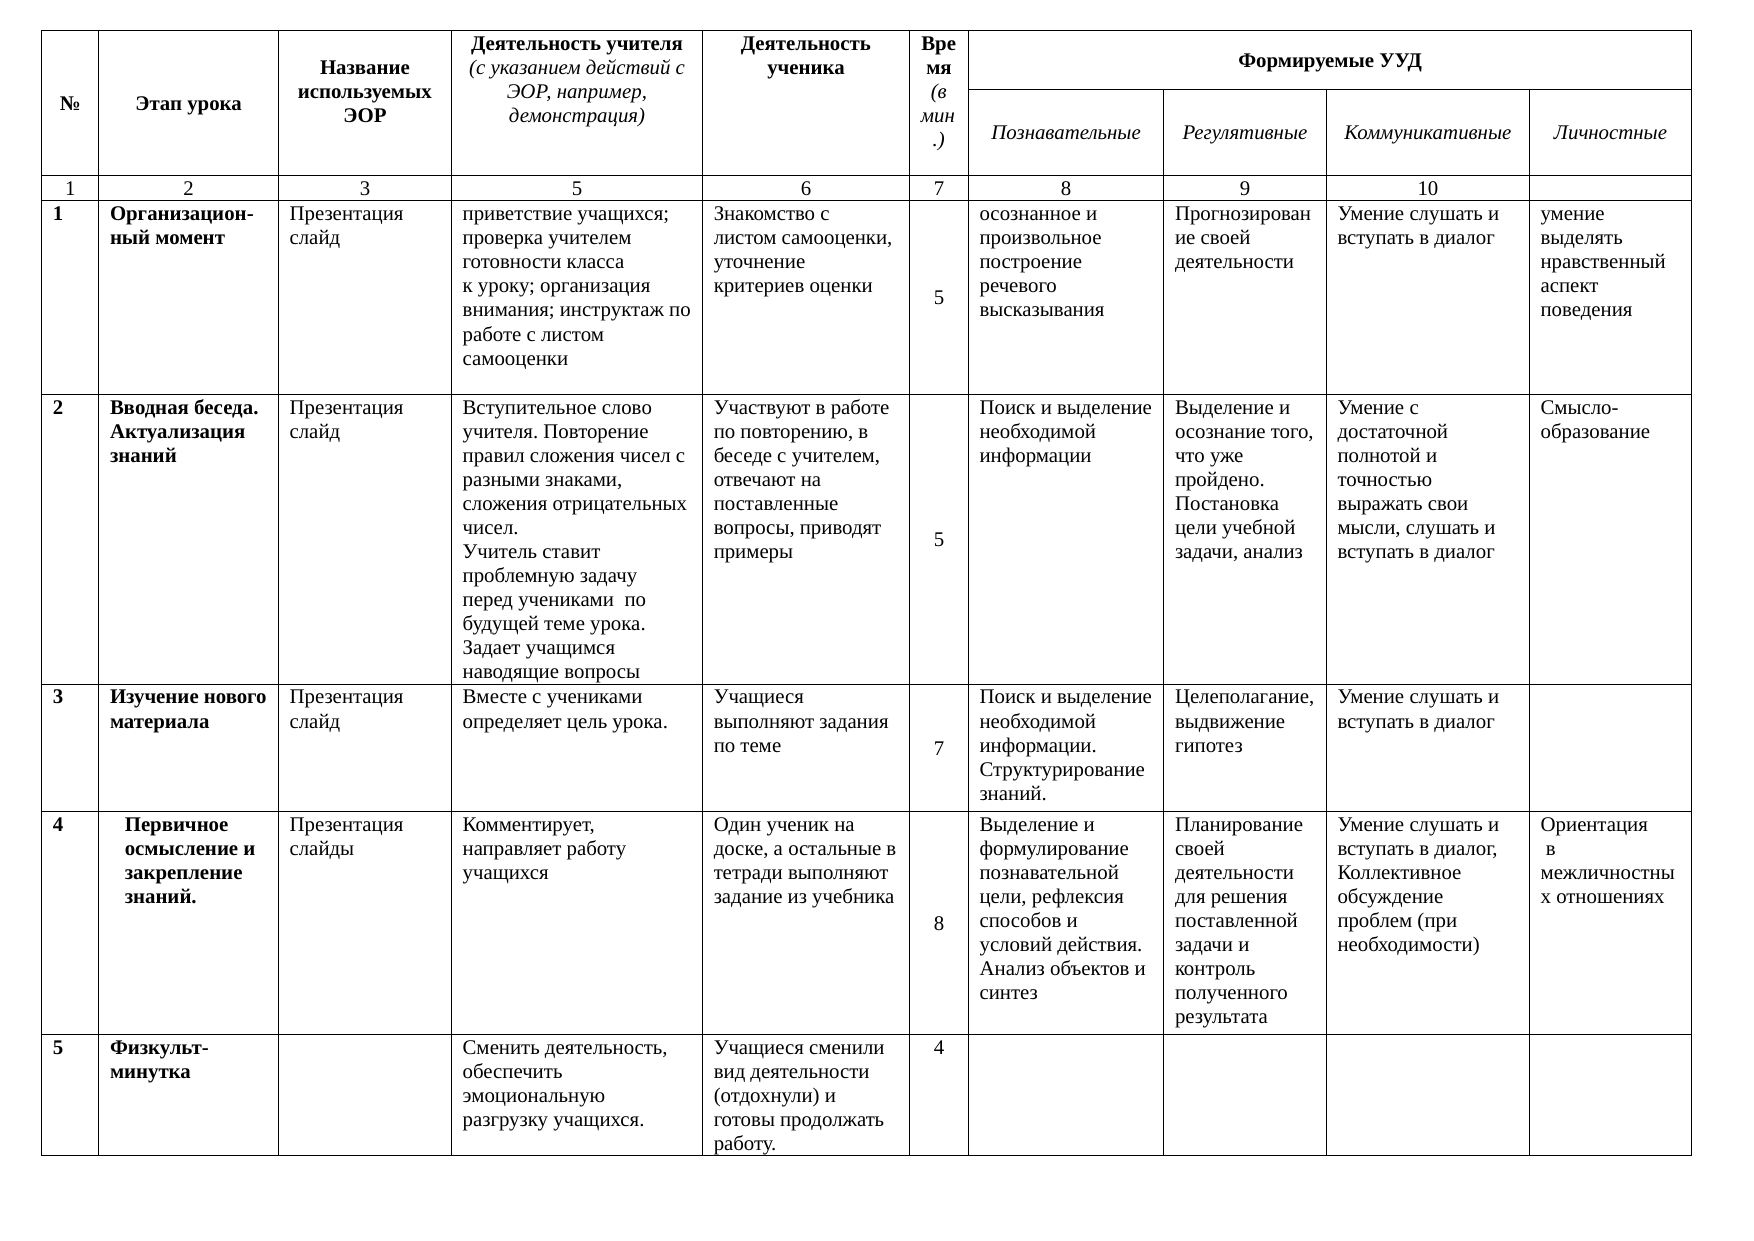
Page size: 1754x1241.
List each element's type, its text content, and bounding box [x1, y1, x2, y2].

table_cell 5 [42, 1035, 98, 1155]
table_header Название используемых ЭОР [279, 31, 451, 175]
table_cell Презентация слайды [279, 812, 451, 1033]
table_cell Познавательные [969, 90, 1163, 175]
table_cell [969, 1035, 1163, 1155]
table_cell Презентация слайд [279, 395, 451, 683]
table_cell Изучение нового материала [99, 685, 278, 811]
table_cell Учащиеся сменили вид деятельности (отдохнули) и готовы продолжать работу. [703, 1035, 909, 1155]
table_cell 5 [910, 395, 968, 683]
table_cell 3 [42, 685, 98, 811]
table_cell [1530, 176, 1691, 200]
table_cell 5 [910, 201, 968, 394]
table_cell 7 [910, 685, 968, 811]
table_cell 4 [910, 1035, 968, 1155]
table_cell Вместе с учениками определяет цель урока. [452, 685, 702, 811]
table_cell Выделение и формулирование познавательной цели, рефлексия способов и условий действия. Анализ объектов и синтез [969, 812, 1163, 1033]
table_cell Комментирует, направляет работу учащихся [452, 812, 702, 1033]
table_cell Организацион-ный момент [99, 201, 278, 394]
table_cell Прогнозирование своей деятельности [1164, 201, 1326, 394]
table_cell 5 [452, 176, 702, 200]
table_cell 9 [1164, 176, 1326, 200]
table_cell Ориентация в межличностных отношениях [1530, 812, 1691, 1033]
table_cell Целеполагание, выдвижение гипотез [1164, 685, 1326, 811]
table_cell Смысло- образование [1530, 395, 1691, 683]
table_cell Регулятивные [1164, 90, 1326, 175]
table_cell Сменить деятельность, обеспечить эмоциональную разгрузку учащихся. [452, 1035, 702, 1155]
table_cell 7 [910, 176, 968, 200]
table_cell Умение слушать и вступать в диалог, Коллективное обсуждение проблем (при необходимости) [1327, 812, 1529, 1033]
table_cell 4 [42, 812, 98, 1033]
table_cell Вступительное слово учителя. Повторение правил сложения чисел с разными знаками, сложения отрицательных чисел. Учитель ставит проблемную задачу перед учениками по будущей теме урока. Задает учащимся наводящие вопросы [452, 395, 702, 683]
table_cell Первичное осмысление и закрепление знаний. [99, 812, 278, 1033]
table_cell Презентация слайд [279, 201, 451, 394]
table_cell [1164, 1035, 1326, 1155]
table_cell 8 [969, 176, 1163, 200]
table_cell Выделение и осознание того, что уже пройдено. Постановка цели учебной задачи, анализ [1164, 395, 1326, 683]
table_cell Участвуют в работе по повторению, в беседе с учителем, отвечают на поставленные вопросы, приводят примеры [703, 395, 909, 683]
table_header Деятельность ученика [703, 31, 909, 175]
table_cell 3 [279, 176, 451, 200]
table_cell [1327, 1035, 1529, 1155]
table_cell 6 [703, 176, 909, 200]
table_cell 1 [42, 201, 98, 394]
table_header Формируемые УУД [969, 31, 1691, 89]
table_cell 2 [99, 176, 278, 200]
table_cell Личностные [1530, 90, 1691, 175]
table_cell Планирование своей деятельности для решения поставленной задачи и контроль полученного результата [1164, 812, 1326, 1033]
table_cell Один ученик на доске, а остальные в тетради выполняют задание из учебника [703, 812, 909, 1033]
table_cell приветствие учащихся; проверка учителем готовности класса к уроку; организация внимания; инструктаж по работе с листом самооценки [452, 201, 702, 394]
table_header Деятельность учителя (с указанием действий с ЭОР, например, демонстрация) [452, 31, 702, 175]
table_cell [1530, 685, 1691, 811]
table_cell 8 [910, 812, 968, 1033]
table_cell 1 [42, 176, 98, 200]
table_cell Умение слушать и вступать в диалог [1327, 201, 1529, 394]
table_cell Умение с достаточной полнотой и точностью выражать свои мысли, слушать и вступать в диалог [1327, 395, 1529, 683]
table_cell Вводная беседа. Актуализация знаний [99, 395, 278, 683]
table_header № [42, 31, 98, 175]
table_cell умение выделять нравственный аспект поведения [1530, 201, 1691, 394]
table_cell Коммуникативные [1327, 90, 1529, 175]
table_cell 2 [42, 395, 98, 683]
table_header Этап урока [99, 31, 278, 175]
table_cell Презентация слайд [279, 685, 451, 811]
table_cell [279, 1035, 451, 1155]
table_cell Физкульт-минутка [99, 1035, 278, 1155]
table_cell Умение слушать и вступать в диалог [1327, 685, 1529, 811]
table_cell Учащиеся выполняют задания по теме [703, 685, 909, 811]
table_cell Знакомство с листом самооценки, уточнение критериев оценки [703, 201, 909, 394]
table_header Время (в мин.) [910, 31, 968, 175]
table_cell осознанное и произвольное построение речевого высказывания [969, 201, 1163, 394]
table_cell Поиск и выделение необходимой информации. Структурирование знаний. [969, 685, 1163, 811]
table_cell [1530, 1035, 1691, 1155]
table_cell 10 [1327, 176, 1529, 200]
table_cell Поиск и выделение необходимой информации [969, 395, 1163, 683]
